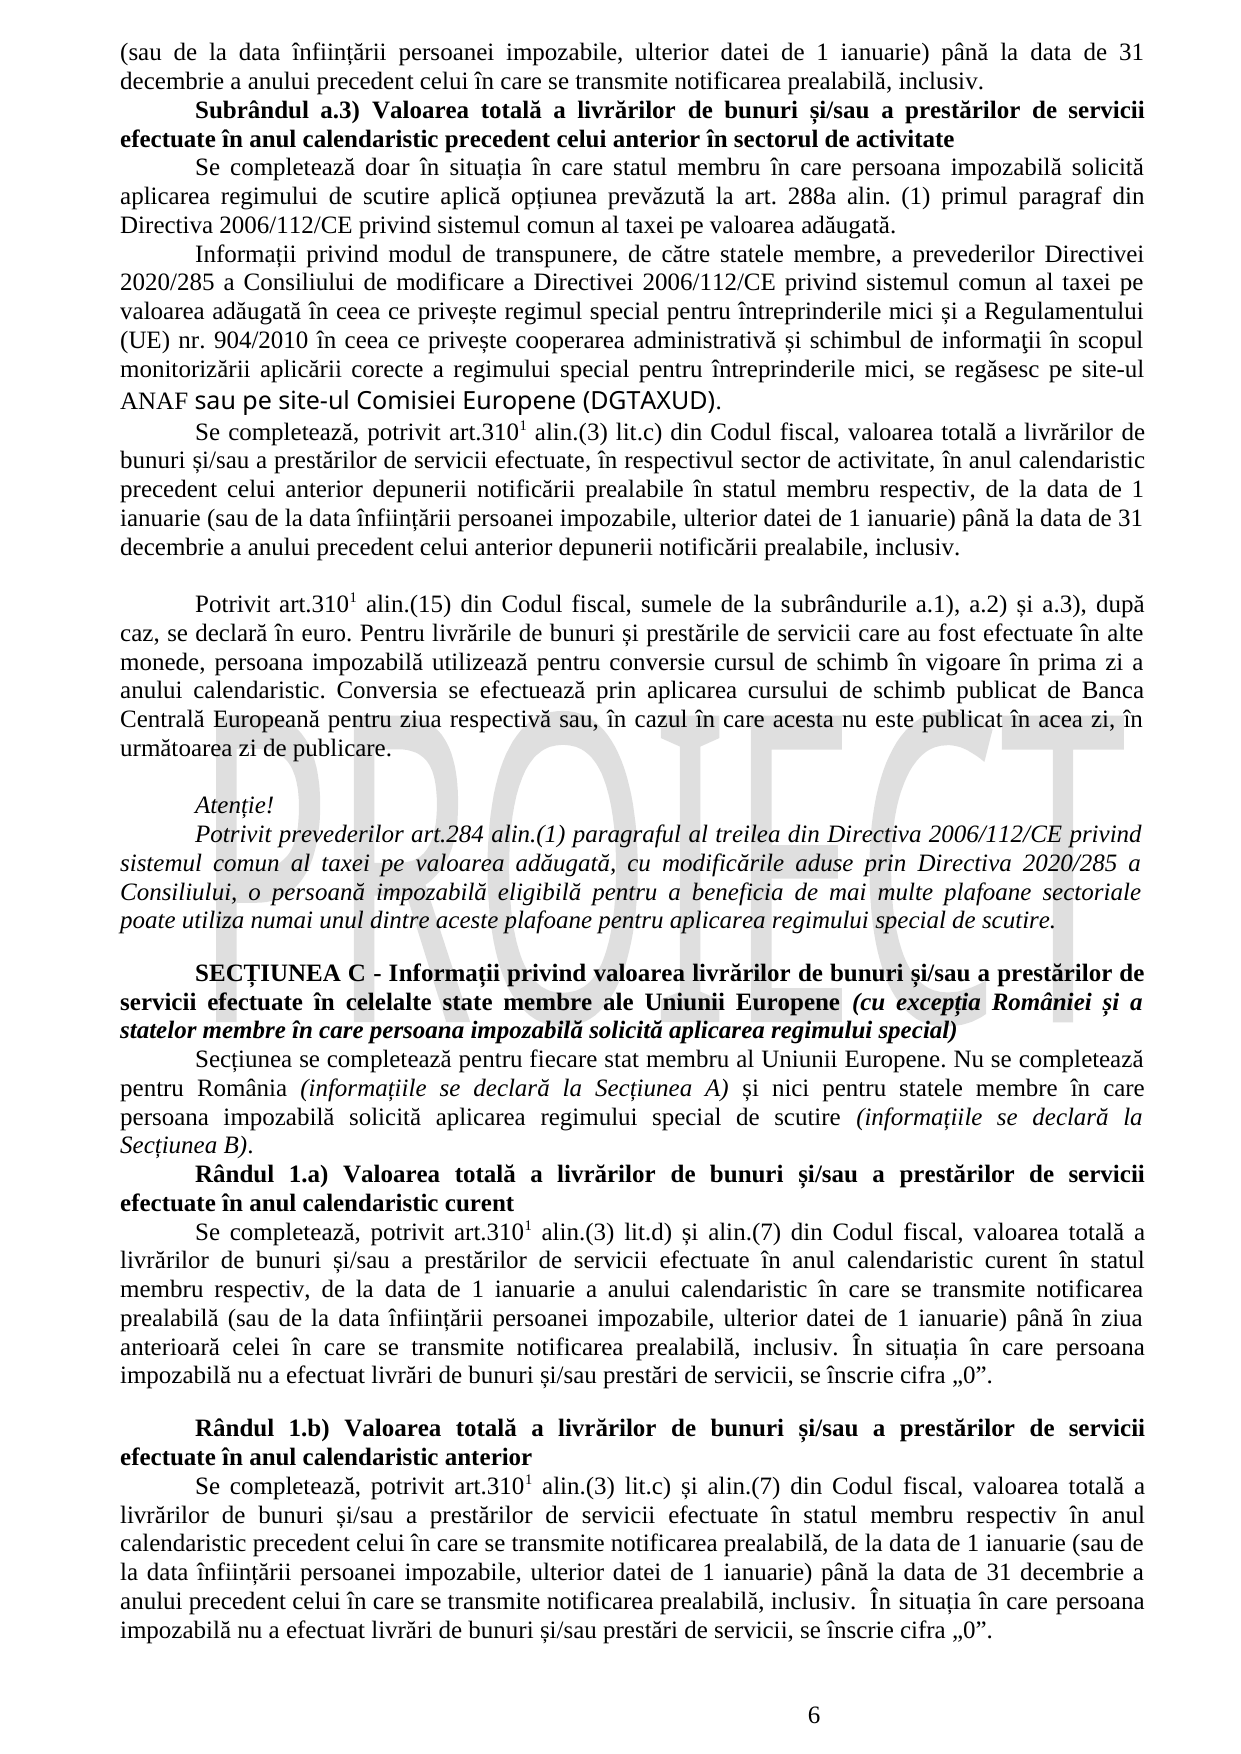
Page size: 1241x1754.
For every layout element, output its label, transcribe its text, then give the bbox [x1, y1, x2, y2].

text Informații privind modul de transpunere, de către statele membre, a prevederilor Directivei 2020/285 a Consiliului de modificare a Directivei 2006/112/CE privind sistemul comun al taxei pe valoarea adăugată în ceea ce privește regimul special pentru întreprinderile mici și a Regulamentului (UE) nr. 904/2010 în ceea ce privește cooperarea administrativă și schimbul de informaţii în scopul monitorizării aplicării corecte a regimului special pentru întreprinderile mici, se regăsesc pe site-ul ANAF sau pe site-ul Comisiei Europene (DGTAXUD). [120, 239, 1145, 417]
text SECȚIUNEA C - Informații privind valoarea livrărilor de bunuri și/sau a prestărilor de servicii efectuate în celelalte state membre ale Uniunii Europene (cu excepția României și a statelor membre în care persoana impozabilă solicită aplicarea regimului special) [120, 958, 1145, 1044]
text Rândul 1.b) Valoarea totală a livrărilor de bunuri și/sau a prestărilor de servicii efectuate în anul calendaristic anterior [120, 1413, 1145, 1471]
text Rândul 1.a) Valoarea totală a livrărilor de bunuri și/sau a prestărilor de servicii efectuate în anul calendaristic curent [120, 1159, 1145, 1217]
text Se completează, potrivit art.3101 alin.(3) lit.c) și alin.(7) din Codul fiscal, valoarea totală a livrărilor de bunuri și/sau a prestărilor de servicii efectuate în statul membru respectiv în anul calendaristic precedent celui în care se transmite notificarea prealabilă, de la data de 1 ianuarie (sau de la data înființării persoanei impozabile, ulterior datei de 1 ianuarie) până la data de 31 decembrie a anului precedent celui în care se transmite notificarea prealabilă, inclusiv. În situația în care persoana impozabilă nu a efectuat livrări de bunuri și/sau prestări de servicii, se înscrie cifra „0”. [120, 1471, 1145, 1643]
text Se completează, potrivit art.3101 alin.(3) lit.c) din Codul fiscal, valoarea totală a livrărilor de bunuri și/sau a prestărilor de servicii efectuate, în respectivul sector de activitate, în anul calendaristic precedent celui anterior depunerii notificării prealabile în statul membru respectiv, de la data de 1 ianuarie (sau de la data înființării persoanei impozabile, ulterior datei de 1 ianuarie) până la data de 31 decembrie a anului precedent celui anterior depunerii notificării prealabile, inclusiv. [120, 417, 1145, 560]
text Atenție! [120, 790, 1145, 819]
text Potrivit prevederilor art.284 alin.(1) paragraful al treilea din Directiva 2006/112/CE privind sistemul comun al taxei pe valoarea adăugată, cu modificările aduse prin Directiva 2020/285 a Consiliului, o persoană impozabilă eligibilă pentru a beneficia de mai multe plafoane sectoriale poate utiliza numai unul dintre aceste plafoane pentru aplicarea regimului special de scutire. [120, 819, 1145, 934]
text Se completează doar în situația în care statul membru în care persoana impozabilă solicită aplicarea regimului de scutire aplică opțiunea prevăzută la art. 288a alin. (1) primul paragraf din Directiva 2006/112/CE privind sistemul comun al taxei pe valoarea adăugată. [120, 152, 1145, 239]
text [120, 37, 1145, 95]
text Subrândul a.3) Valoarea totală a livrărilor de bunuri și/sau a prestărilor de servicii efectuate în anul calendaristic precedent celui anterior în sectorul de activitate [120, 95, 1145, 152]
text Secțiunea se completează pentru fiecare stat membru al Uniunii Europene. Nu se completează pentru România (informațiile se declară la Secțiunea A) și nici pentru statele membre în care persoana impozabilă solicită aplicarea regimului special de scutire (informațiile se declară la Secțiunea B). [120, 1044, 1145, 1159]
text Se completează, potrivit art.3101 alin.(3) lit.d) și alin.(7) din Codul fiscal, valoarea totală a livrărilor de bunuri și/sau a prestărilor de servicii efectuate în anul calendaristic curent în statul membru respectiv, de la data de 1 ianuarie a anului calendaristic în care se transmite notificarea prealabilă (sau de la data înființării persoanei impozabile, ulterior datei de 1 ianuarie) până în ziua anterioară celei în care se transmite notificarea prealabilă, inclusiv. În situația în care persoana impozabilă nu a efectuat livrări de bunuri și/sau prestări de servicii, se înscrie cifra „0”. [120, 1217, 1145, 1389]
text Potrivit art.3101 alin.(15) din Codul fiscal, sumele de la subrândurile a.1), a.2) și a.3), după caz, se declară în euro. Pentru livrările de bunuri și prestările de servicii care au fost efectuate în alte monede, persoana impozabilă utilizează pentru conversie cursul de schimb în vigoare în prima zi a anului calendaristic. Conversia se efectuează prin aplicarea cursului de schimb publicat de Banca Centrală Europeană pentru ziua respectivă sau, în cazul în care acesta nu este publicat în acea zi, în următoarea zi de publicare. [120, 589, 1145, 762]
